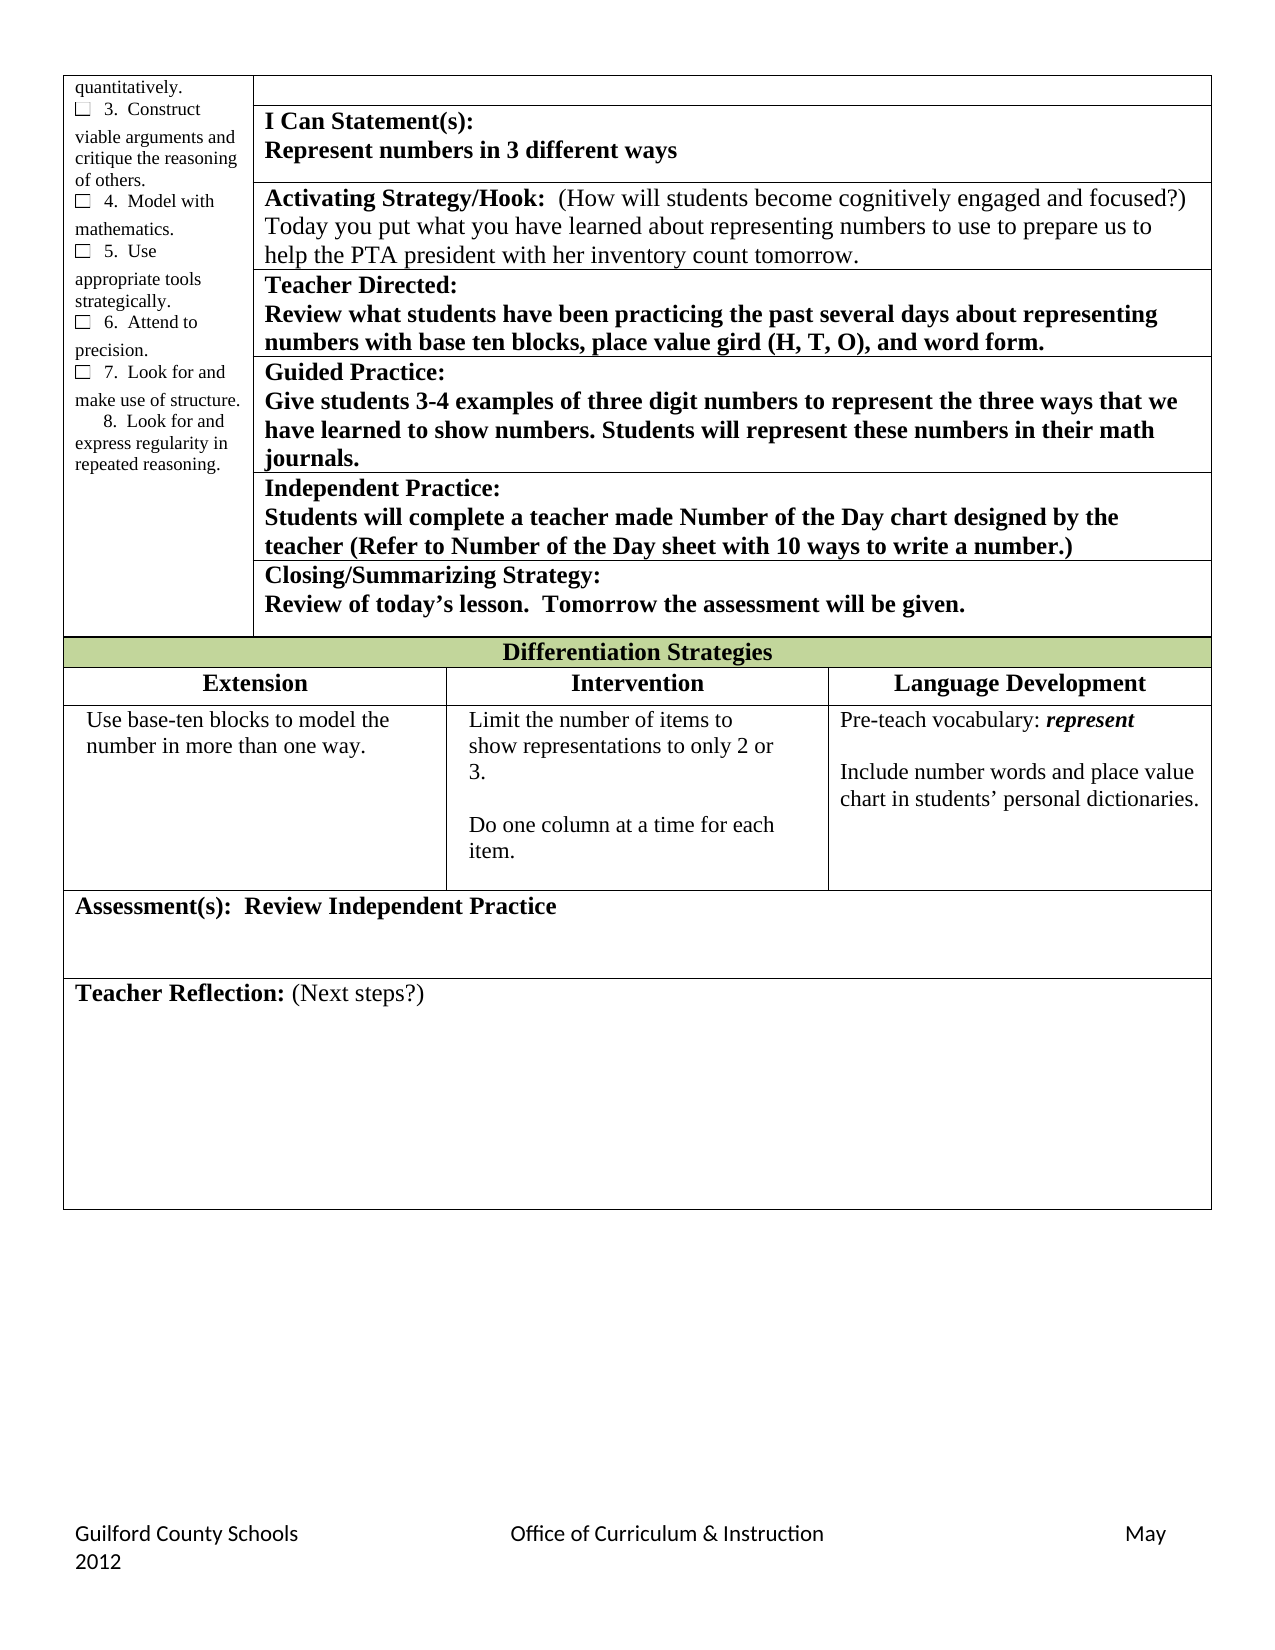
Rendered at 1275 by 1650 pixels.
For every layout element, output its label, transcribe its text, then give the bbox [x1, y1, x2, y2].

table_cell [64, 706, 446, 890]
picture [75, 365, 91, 379]
table_cell Intervention [447, 668, 828, 704]
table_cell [64, 76, 253, 636]
table_cell Language Development [829, 668, 1211, 704]
table_cell Guided Practice: Give students 3-4 examples of three digit numbers to represent the three ways that we have learned to show numbers. Students will represent these numbers in their math journals. [254, 357, 1211, 472]
picture [75, 102, 91, 116]
table_cell I Can Statement(s): Represent numbers in 3 different ways [254, 106, 1211, 182]
table_cell Extension [64, 668, 446, 704]
table_cell Pre-teach vocabulary: represent Include number words and place value chart in students’ personal dictionaries. [829, 706, 1211, 890]
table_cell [254, 76, 1211, 105]
table_cell Assessment(s): Review Independent Practice [64, 891, 1211, 977]
picture [75, 315, 91, 329]
picture [75, 244, 91, 258]
table_cell Independent Practice: Students will complete a teacher made Number of the Day chart designed by the teacher (Refer to Number of the Day sheet with 10 ways to write a number.) [254, 473, 1211, 559]
table_cell Activating Strategy/Hook: (How will students become cognitively engaged and focused?) Today you put what you have learned about representing numbers to use to prepare us to help the PTA president with her inventory count tomorrow. [254, 183, 1211, 269]
picture [75, 194, 91, 208]
table_cell Teacher Directed: Review what students have been practicing the past several days about representing numbers with base ten blocks, place value gird (H, T, O), and word form. [254, 270, 1211, 356]
table_cell Differentiation Strategies [64, 638, 1211, 667]
table_cell [447, 706, 828, 890]
table_cell Closing/Summarizing Strategy: Review of today’s lesson. Tomorrow the assessment will be given. [254, 561, 1211, 636]
table_cell Teacher Reflection: (Next steps?) [64, 979, 1211, 1208]
